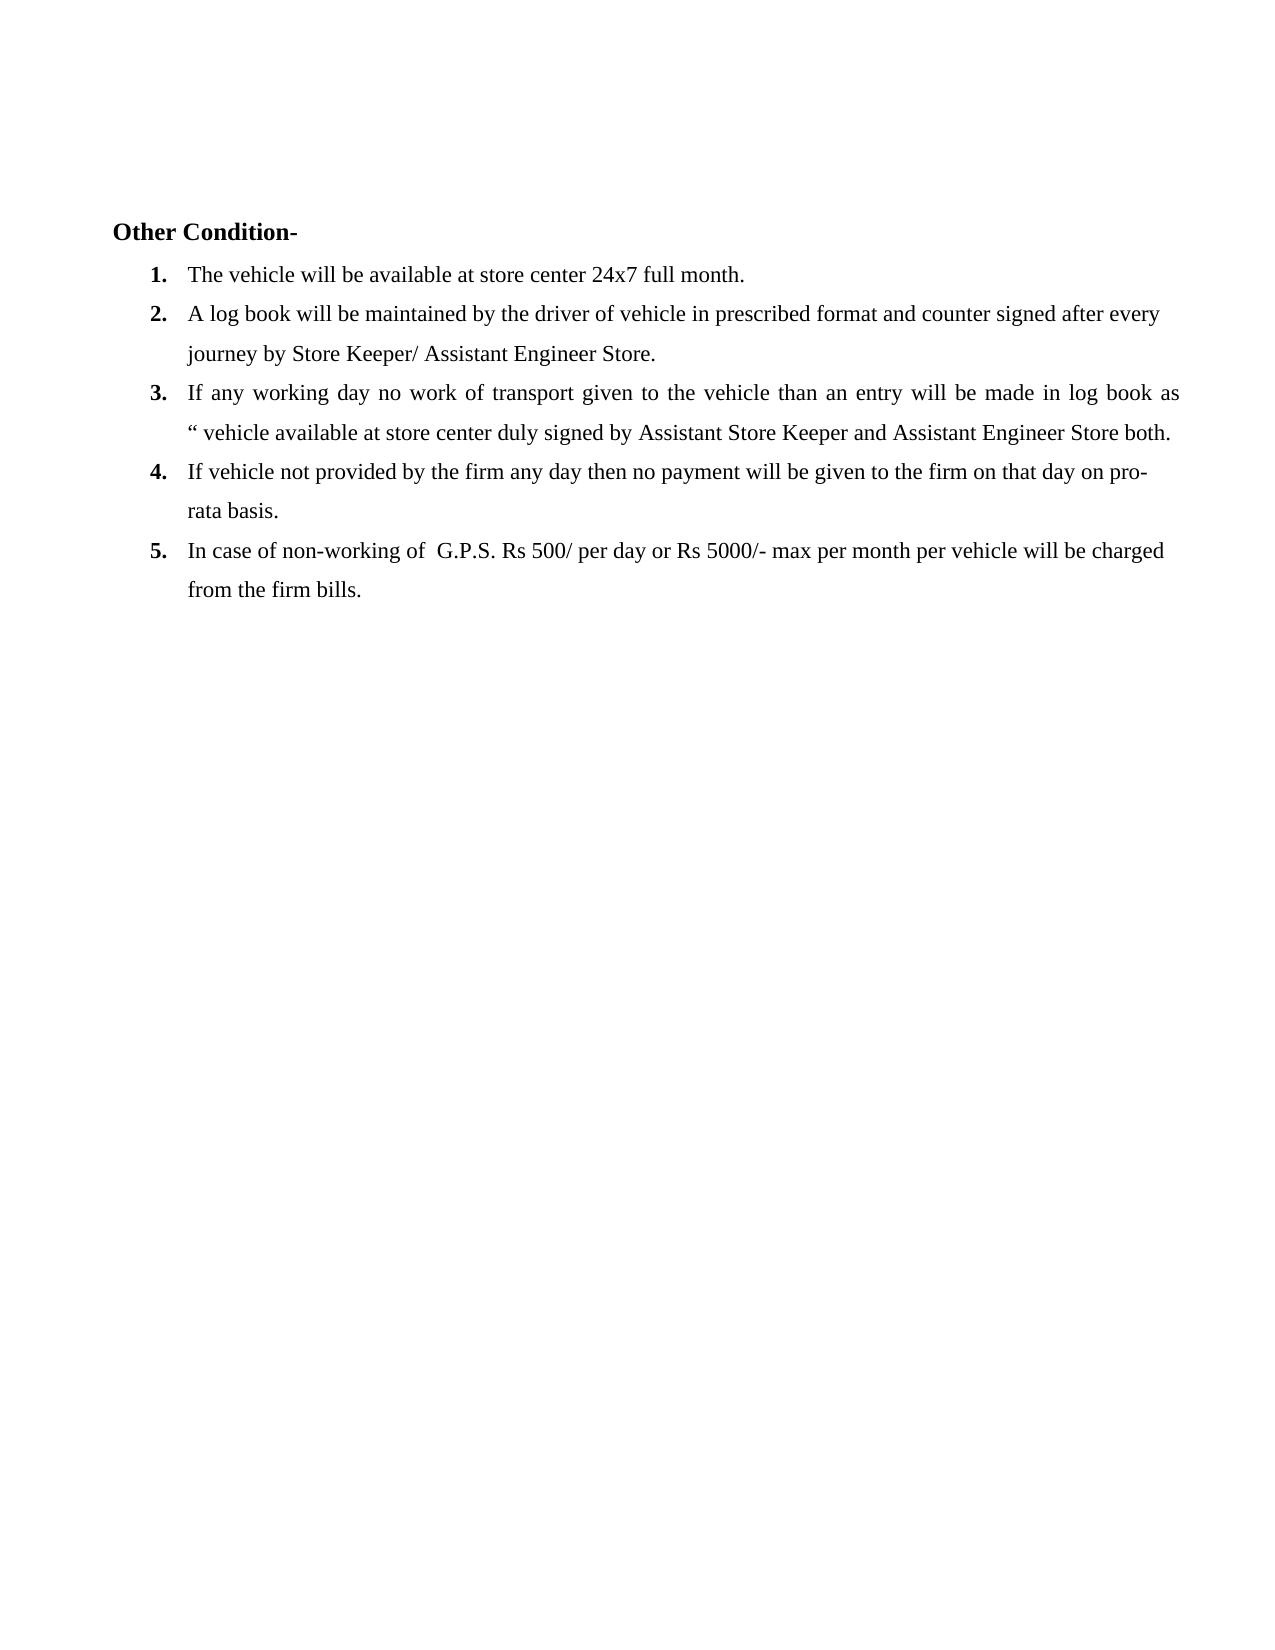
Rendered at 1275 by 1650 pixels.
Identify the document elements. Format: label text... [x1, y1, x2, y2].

list In case of non-working of G.P.S. Rs 500/ per day or Rs 5000/- max per month per vehicle will be charged from the firm bills. [150, 537, 1181, 603]
text Other Condition- [112, 217, 1181, 246]
list If vehicle not provided by the firm any day then no payment will be given to the firm on that day on pro-rata basis. [150, 458, 1181, 524]
list The vehicle will be available at store center 24x7 full month. [150, 261, 1181, 287]
list A log book will be maintained by the driver of vehicle in prescribed format and counter signed after every journey by Store Keeper/ Assistant Engineer Store. [150, 300, 1181, 366]
list If any working day no work of transport given to the vehicle than an entry will be made in log book as “ vehicle available at store center duly signed by Assistant Store Keeper and Assistant Engineer Store both. [150, 379, 1181, 445]
